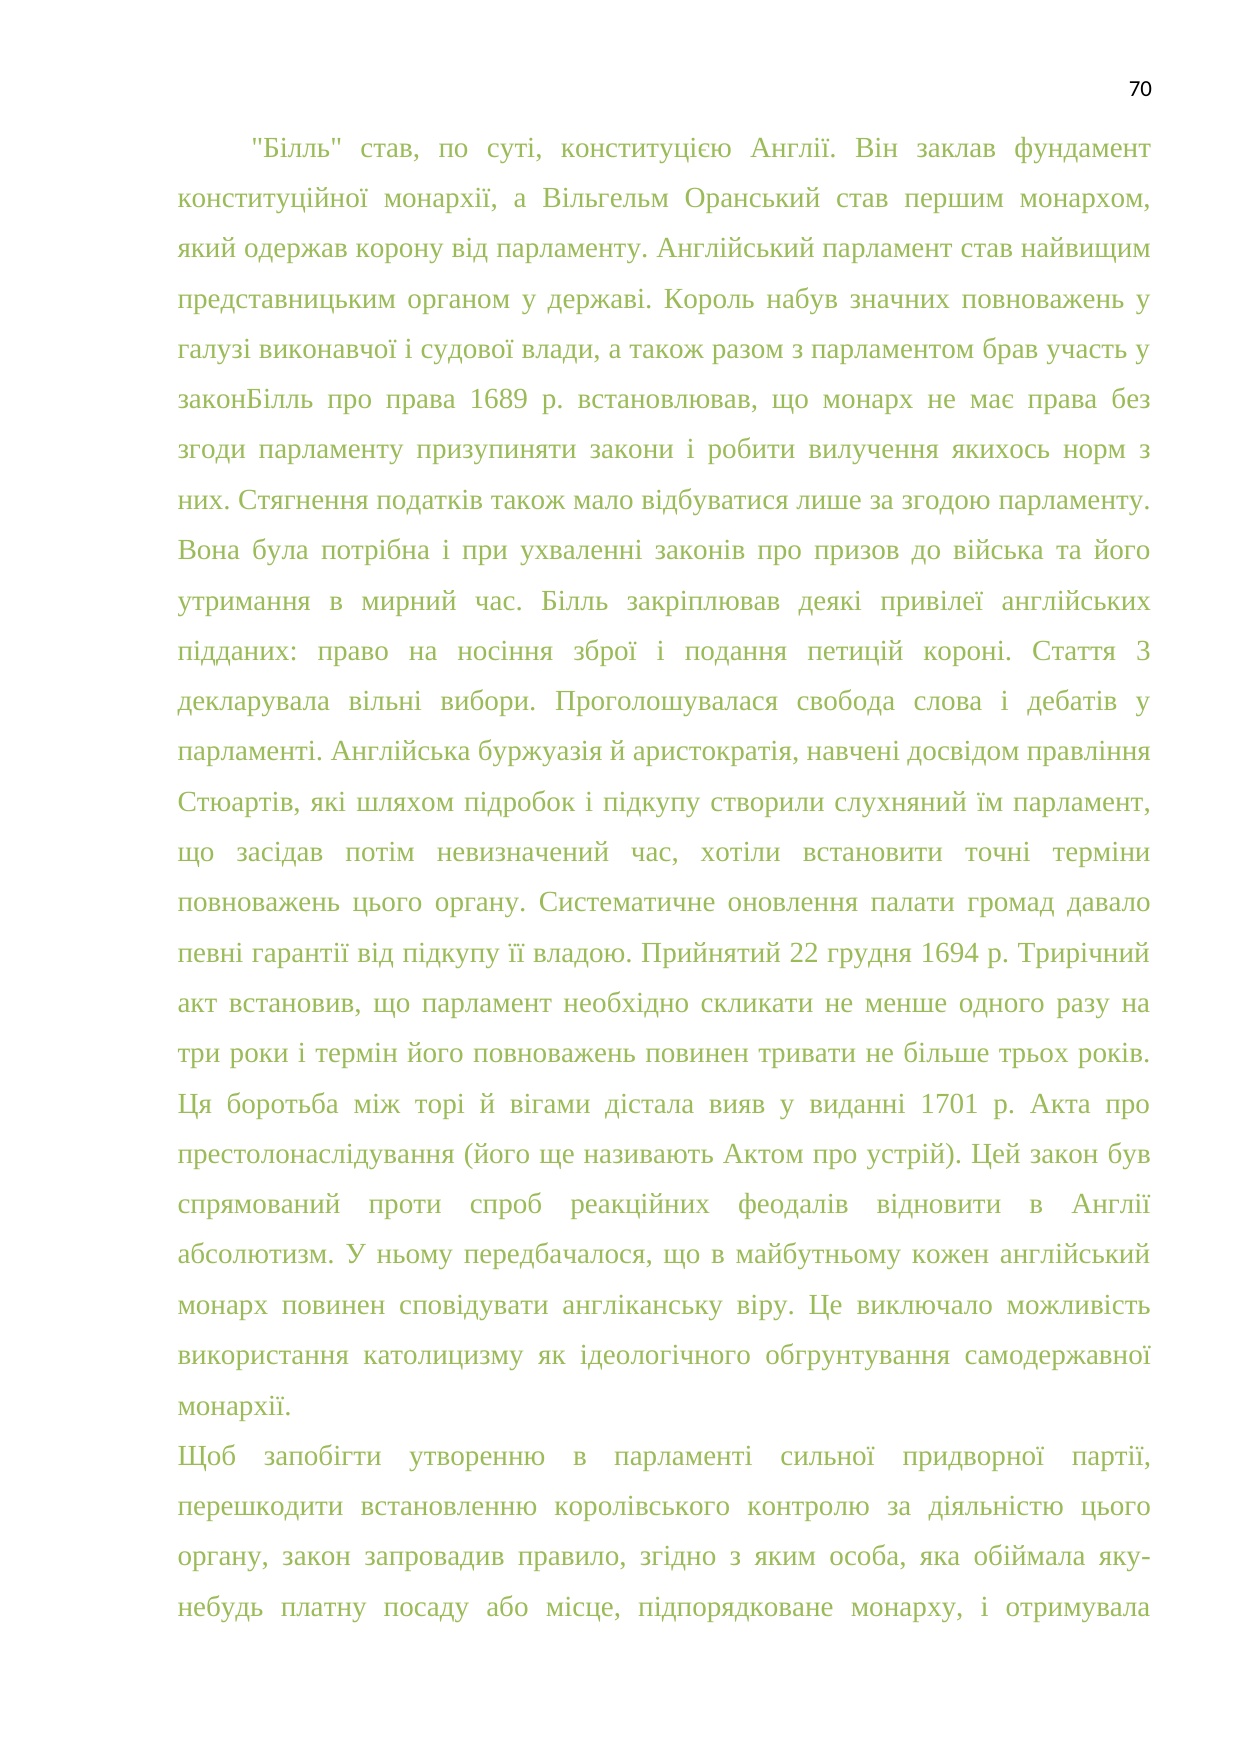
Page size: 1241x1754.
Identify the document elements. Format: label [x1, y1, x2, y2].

text [177, 130, 1152, 1622]
